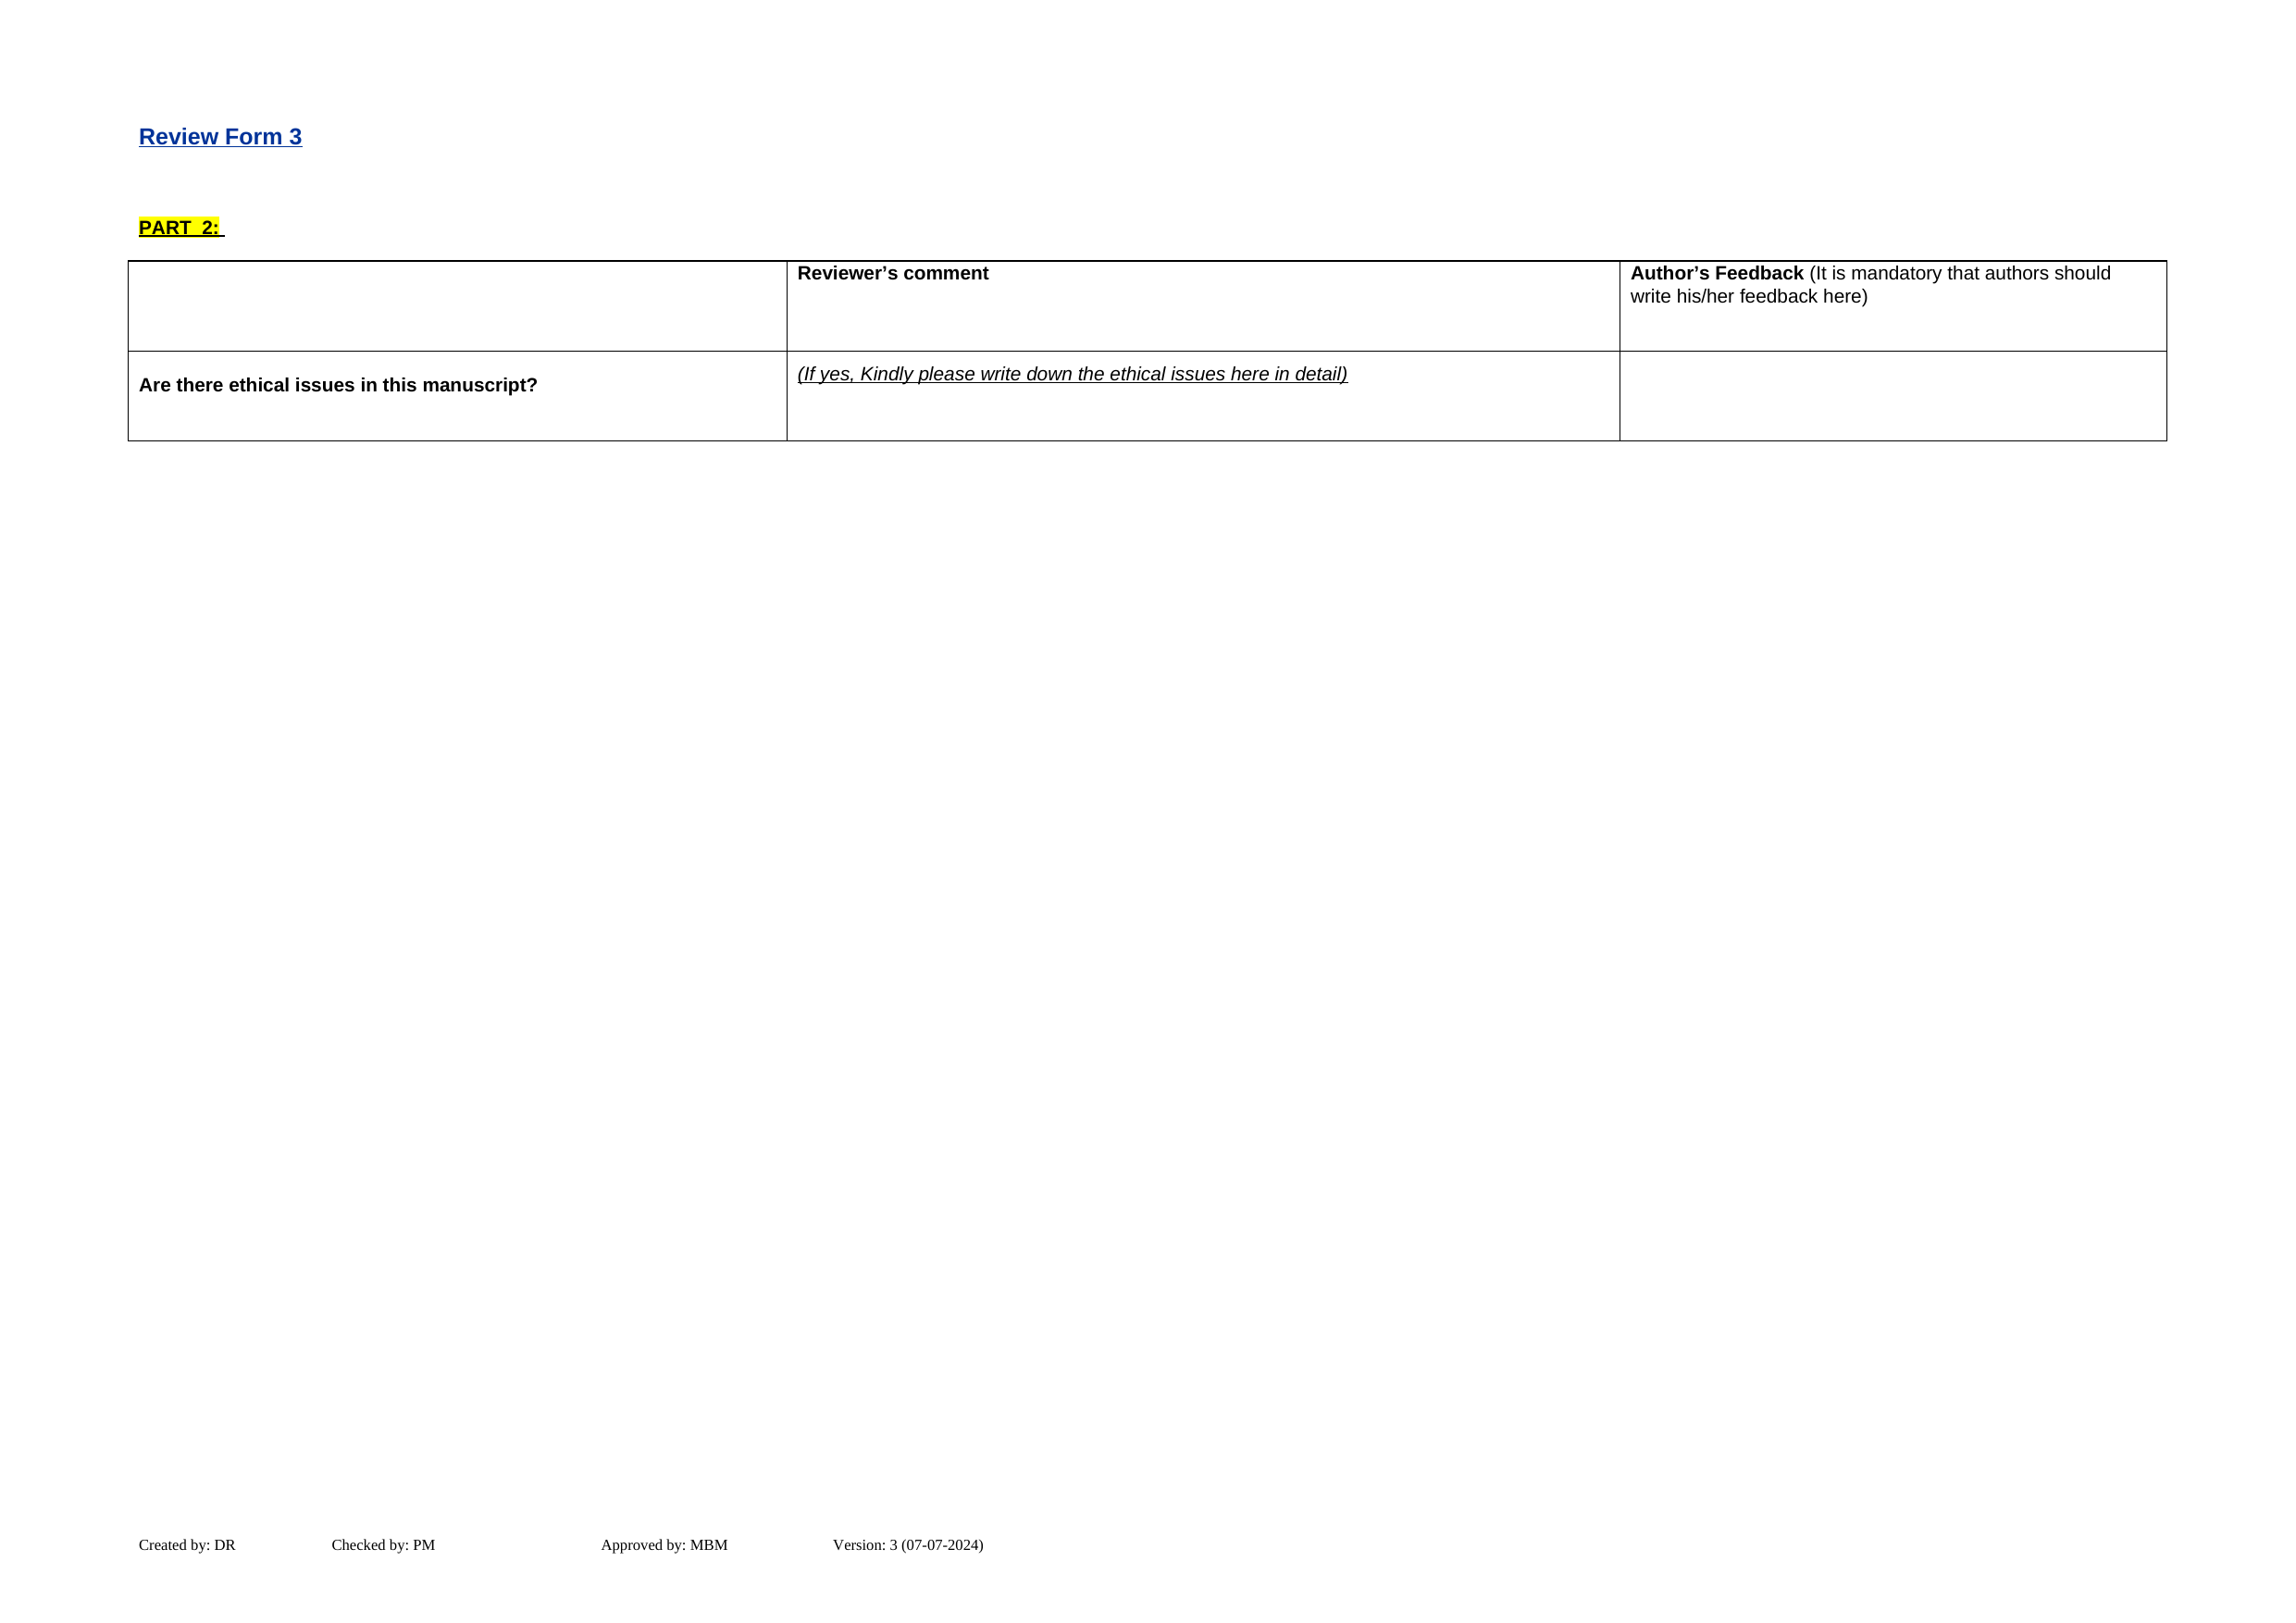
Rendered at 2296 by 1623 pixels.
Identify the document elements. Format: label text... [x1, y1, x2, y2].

table_cell Are there ethical issues in this manuscript? [129, 352, 787, 440]
table_cell (If yes, Kindly please write down the ethical issues here in detail) [788, 352, 1620, 440]
table_cell Author’s Feedback (It is mandatory that authors should write his/her feedback here) [1620, 262, 2166, 351]
table_cell [129, 262, 787, 351]
table_cell Reviewer’s comment [788, 262, 1620, 351]
table_cell [1620, 352, 2166, 440]
table_header PART 2: [129, 217, 2167, 260]
